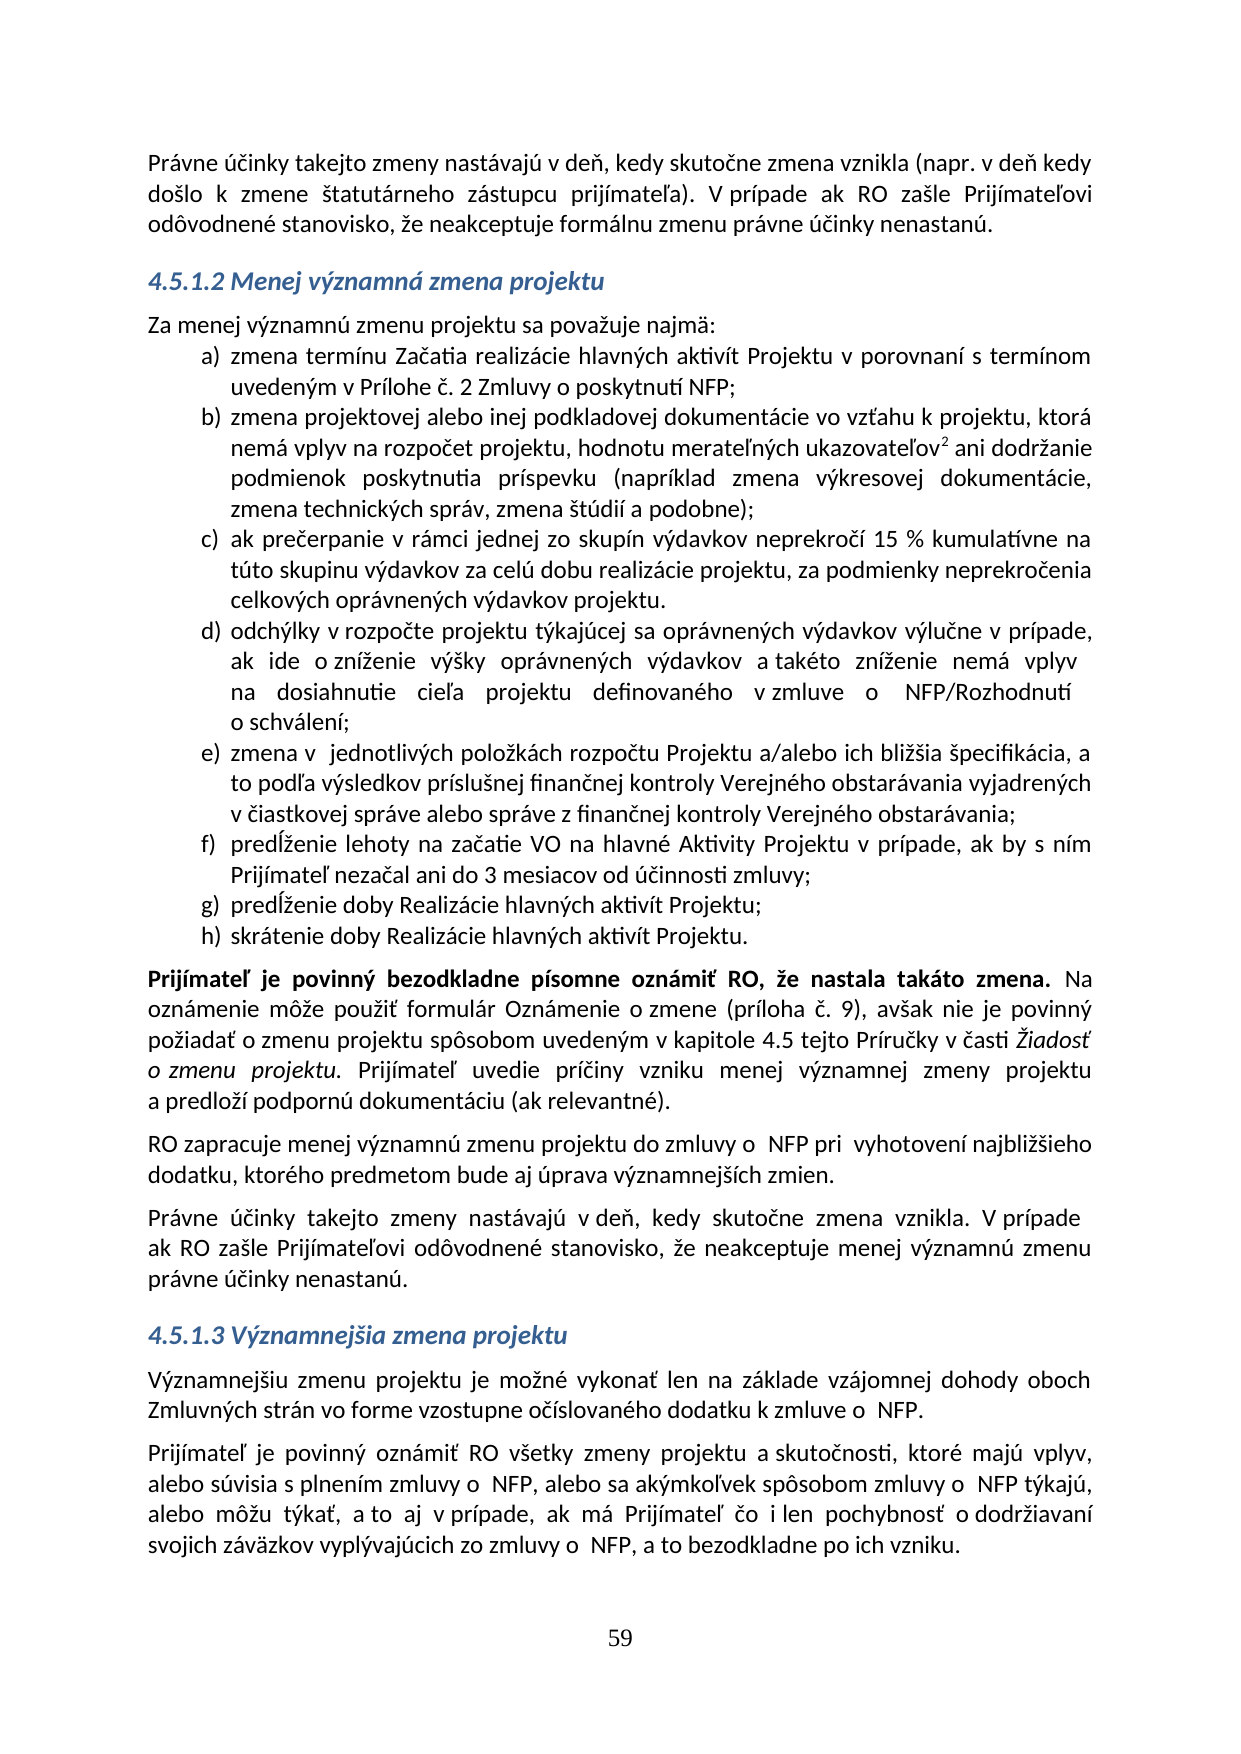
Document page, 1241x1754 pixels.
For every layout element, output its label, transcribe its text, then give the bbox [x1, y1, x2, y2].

list predĺženie doby Realizácie hlavných aktivít Projektu; [201, 889, 1093, 920]
list zmena projektovej alebo inej podkladovej dokumentácie vo vzťahu k projektu, ktorá nemá vplyv na rozpočet projektu, hodnotu merateľných ukazovateľov2 ani dodržanie podmienok poskytnutia príspevku (napríklad zmena výkresovej dokumentácie, zmena technických správ, zmena štúdií a podobne); [201, 401, 1093, 523]
text Za menej významnú zmenu projektu sa považuje najmä: [148, 310, 1093, 340]
list odchýlky v rozpočte projektu týkajúcej sa oprávnených výdavkov výlučne v prípade, ak ide o zníženie výšky oprávnených výdavkov a takéto zníženie nemá vplyv na dosiahnutie cieľa projektu definovaného v zmluve o NFP/Rozhodnutí o schválení; [201, 615, 1093, 737]
text Prijímateľ je povinný oznámiť RO všetky zmeny projektu a skutočnosti, ktoré majú vplyv, alebo súvisia s plnením zmluvy o NFP, alebo sa akýmkoľvek spôsobom zmluvy o NFP týkajú, alebo môžu týkať, a to aj v prípade, ak má Prijímateľ čo i len pochybnosť o dodržiavaní svojich záväzkov vyplývajúcich zo zmluvy o NFP, a to bezodkladne po ich vzniku. [148, 1437, 1093, 1559]
list skrátenie doby Realizácie hlavných aktivít Projektu. [201, 920, 1093, 951]
list zmena v jednotlivých položkách rozpočtu Projektu a/alebo ich bližšia špecifikácia, a to podľa výsledkov príslušnej finančnej kontroly Verejného obstarávania vyjadrených v čiastkovej správe alebo správe z finančnej kontroly Verejného obstarávania; [201, 737, 1093, 828]
subtitle 4.5.1.3 Významnejšia zmena projektu [148, 1318, 1093, 1351]
text RO zapracuje menej významnú zmenu projektu do zmluvy o NFP pri vyhotovení najbližšieho dodatku, ktorého predmetom bude aj úprava významnejších zmien. [148, 1128, 1093, 1189]
text Právne účinky takejto zmeny nastávajú v deň, kedy skutočne zmena vznikla (napr. v deň kedy došlo k zmene štatutárneho zástupcu prijímateľa). V prípade ak RO zašle Prijímateľovi odôvodnené stanovisko, že neakceptuje formálnu zmenu právne účinky nenastanú. [148, 148, 1093, 239]
text Významnejšiu zmenu projektu je možné vykonať len na základe vzájomnej dohody oboch Zmluvných strán vo forme vzostupne očíslovaného dodatku k zmluve o NFP. [148, 1364, 1093, 1425]
list zmena termínu Začatia realizácie hlavných aktivít Projektu v porovnaní s termínom uvedeným v Prílohe č. 2 Zmluvy o poskytnutí NFP; [201, 340, 1093, 401]
list predĺženie lehoty na začatie VO na hlavné Aktivity Projektu v prípade, ak by s ním Prijímateľ nezačal ani do 3 mesiacov od účinnosti zmluvy; [201, 828, 1093, 889]
text Prijímateľ je povinný bezodkladne písomne oznámiť RO, že nastala takáto zmena. Na oznámenie môže použiť formulár Oznámenie o zmene (príloha č. 9), avšak nie je povinný požiadať o zmenu projektu spôsobom uvedeným v kapitole 4.5 tejto Príručky v časti Žiadosť o zmenu projektu. Prijímateľ uvedie príčiny vzniku menej významnej zmeny projektu a predloží podpornú dokumentáciu (ak relevantné). [148, 963, 1093, 1116]
text Právne účinky takejto zmeny nastávajú v deň, kedy skutočne zmena vznikla. V prípade ak RO zašle Prijímateľovi odôvodnené stanovisko, že neakceptuje menej významnú zmenu právne účinky nenastanú. [148, 1202, 1093, 1293]
list ak prečerpanie v rámci jednej zo skupín výdavkov neprekročí 15 % kumulatívne na túto skupinu výdavkov za celú dobu realizácie projektu, za podmienky neprekročenia celkových oprávnených výdavkov projektu. [201, 523, 1093, 615]
subtitle 4.5.1.2 Menej významná zmena projektu [148, 264, 1093, 297]
